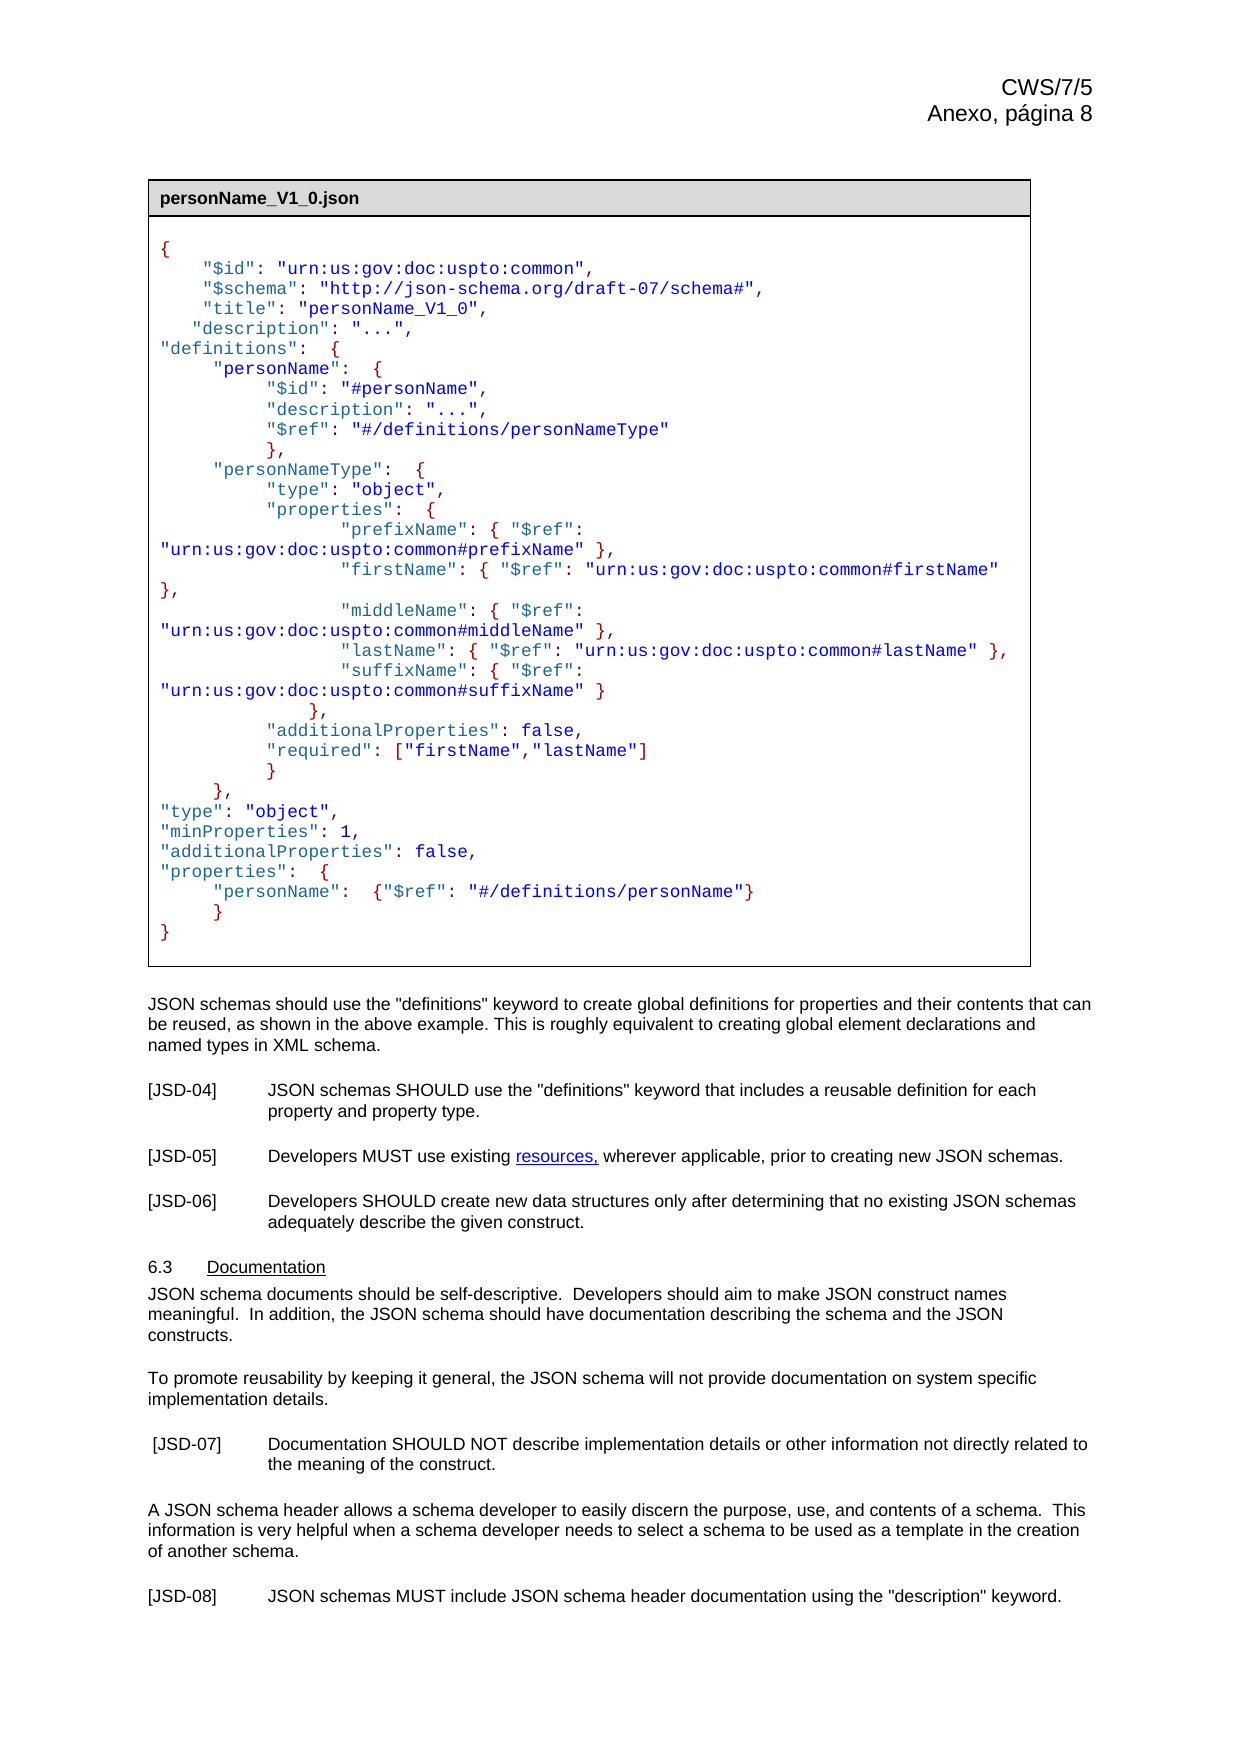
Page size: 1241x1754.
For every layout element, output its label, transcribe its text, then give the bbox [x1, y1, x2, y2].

text JSON schema documents should be self-descriptive. Developers should aim to make JSON construct names meaningful. In addition, the JSON schema should have documentation describing the schema and the JSON constructs. [148, 1284, 1093, 1345]
text [JSD-06] Developers SHOULD create new data structures only after determining that no existing JSON schemas adequately describe the given construct. [148, 1191, 1093, 1232]
text [JSD-04] JSON schemas SHOULD use the "definitions" keyword that includes a reusable definition for each property and property type. [148, 1080, 1093, 1121]
text JSON schemas should use the "definitions" keyword to create global definitions for properties and their contents that can be reused, as shown in the above example. This is roughly equivalent to creating global element declarations and named types in XML schema. [148, 994, 1093, 1055]
subtitle 6.3 Documentation [148, 1257, 1093, 1277]
table_cell personName_V1_0.json [149, 181, 1030, 215]
text To promote reusability by keeping it general, the JSON schema will not provide documentation on system specific implementation details. [148, 1368, 1093, 1409]
text [JSD-08] JSON schemas MUST include JSON schema header documentation using the "description" keyword. [148, 1586, 1093, 1606]
text [JSD-07] Documentation SHOULD NOT describe implementation details or other information not directly related to the meaning of the construct. [148, 1434, 1093, 1474]
table_cell { "$id": "urn:us:gov:doc:uspto:common", "$schema": "http://json-schema.org/draft-07/schema#", "title": "personName_V1_0", "description": "...", "definitions": { "personName": { "$id": "#personName", "description": "...", "$ref": "#/definitions/personNameType" }, "personNameType": { "type": "object", "properties": { "prefixName": { "$ref": "urn:us:gov:doc:uspto:common#prefixName" }, "firstName": { "$ref": "urn:us:gov:doc:uspto:common#firstName" }, "middleName": { "$ref": "urn:us:gov:doc:uspto:common#middleName" }, "lastName": { "$ref": "urn:us:gov:doc:uspto:common#lastName" }, "suffixName": { "$ref": "urn:us:gov:doc:uspto:common#suffixName" } }, "additionalProperties": false, "required": ["firstName","lastName"] } }, "type": "object", "minProperties": 1, "additionalProperties": false, "properties": { "personName": {"$ref": "#/definitions/personName"} } } [149, 217, 1030, 966]
text [JSD-05] Developers MUST use existing resources, wherever applicable, prior to creating new JSON schemas. [148, 1146, 1093, 1166]
text A JSON schema header allows a schema developer to easily discern the purpose, use, and contents of a schema. This information is very helpful when a schema developer needs to select a schema to be used as a template in the creation of another schema. [148, 1499, 1093, 1561]
